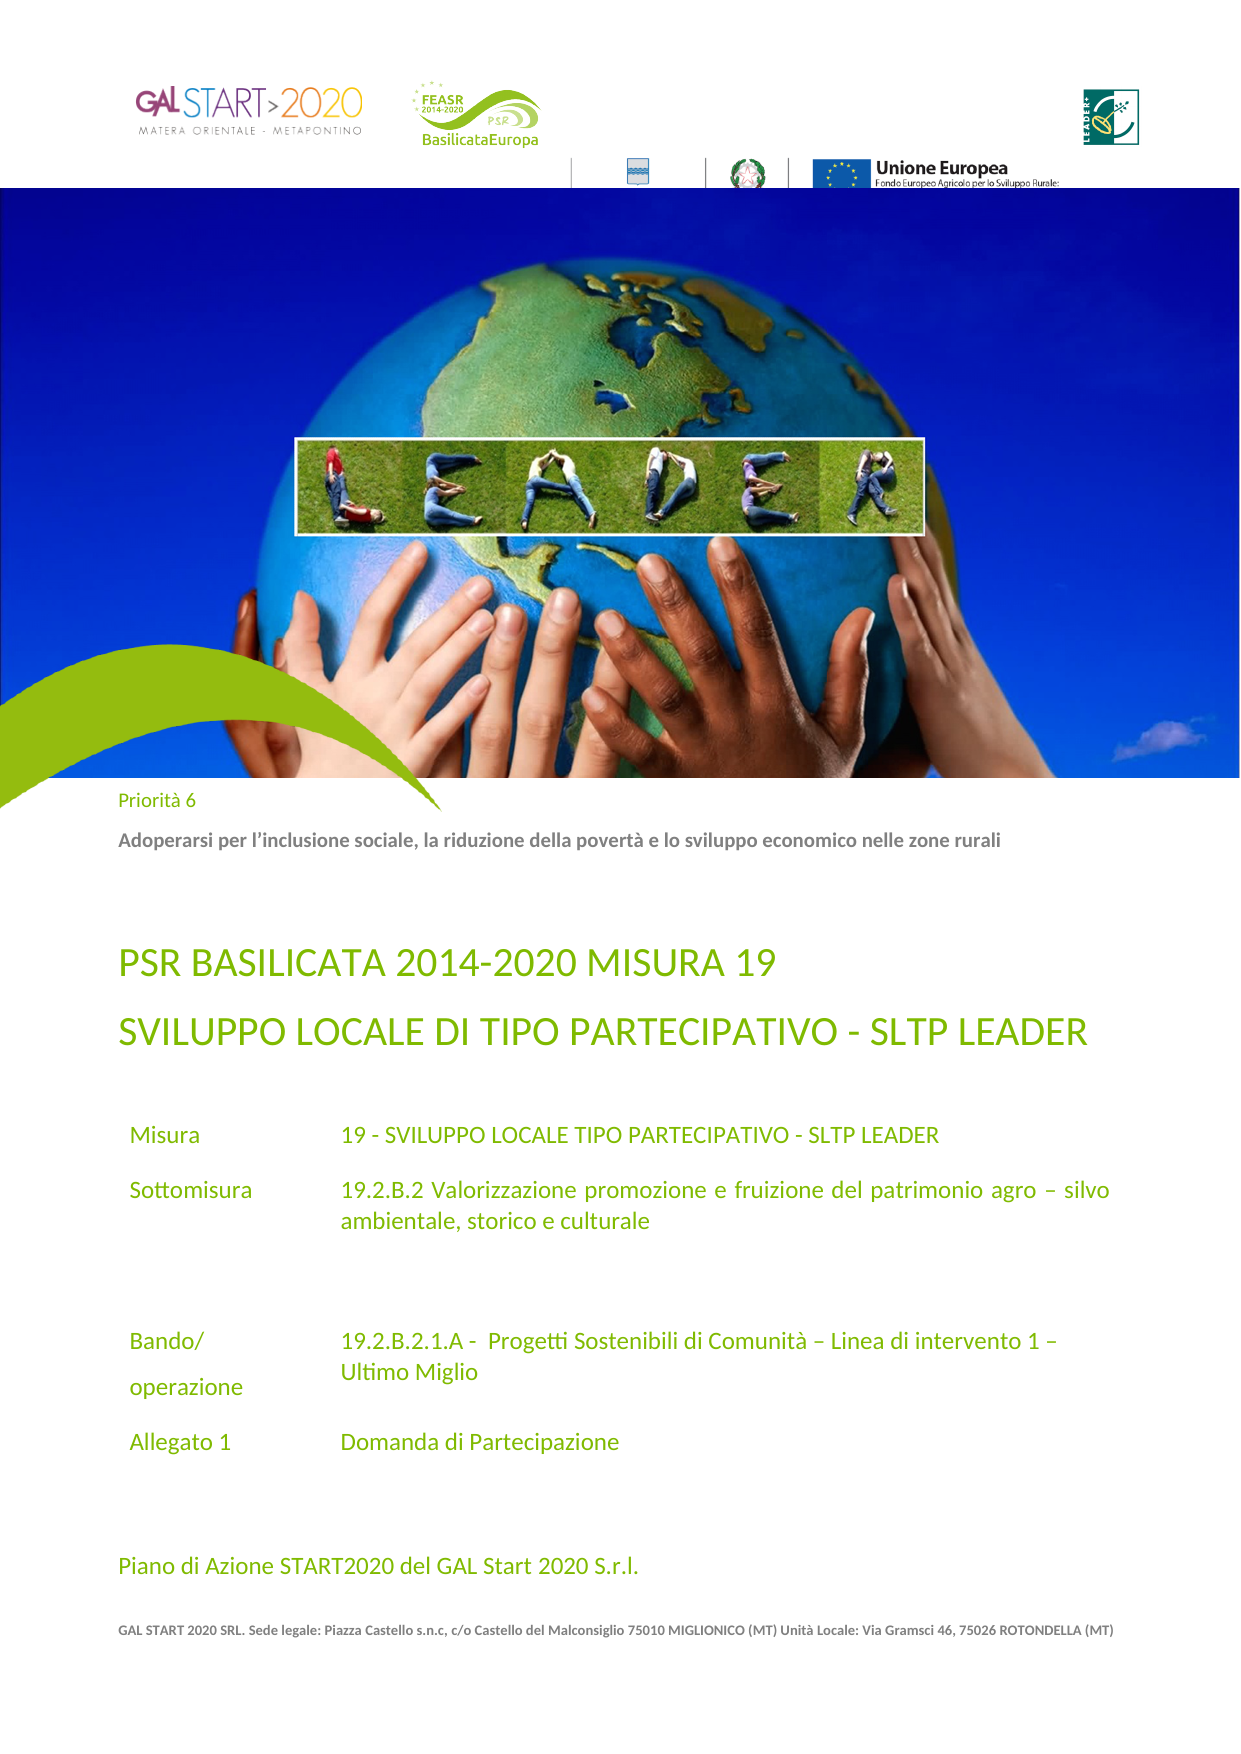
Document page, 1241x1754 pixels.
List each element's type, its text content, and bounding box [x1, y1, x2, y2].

text PSR Basilicata 2014-2020 MISURA 19 [118, 936, 1122, 987]
text SVILUPPO LOCALE DI TIPO PARTECIPATIVO - SLTP LEADER [118, 1004, 1122, 1055]
table_cell Domanda di Partecipazione [329, 1426, 1122, 1482]
table_cell 19.2.B.2 Valorizzazione promozione e fruizione del patrimonio agro – silvo ambientale, storico e culturale [329, 1174, 1122, 1325]
picture [406, 73, 547, 156]
table_cell 19.2.B.2.1.A - Progetti Sostenibili di Comunità – Linea di intervento 1 – Ultimo Miglio [329, 1325, 1122, 1426]
picture [132, 86, 362, 135]
table_cell Allegato 1 [118, 1426, 329, 1482]
table_cell Bando/operazione [118, 1325, 329, 1426]
picture [0, 73, 1240, 859]
table_header Misura [118, 1119, 329, 1174]
text Piano di Azione START2020 del GAL Start 2020 S.r.l. [118, 1550, 1122, 1581]
table_header 19 - SVILUPPO LOCALE TIPO PARTECIPATIVO - SLTP LEADER [329, 1119, 1122, 1174]
table_cell Sottomisura [118, 1174, 329, 1325]
